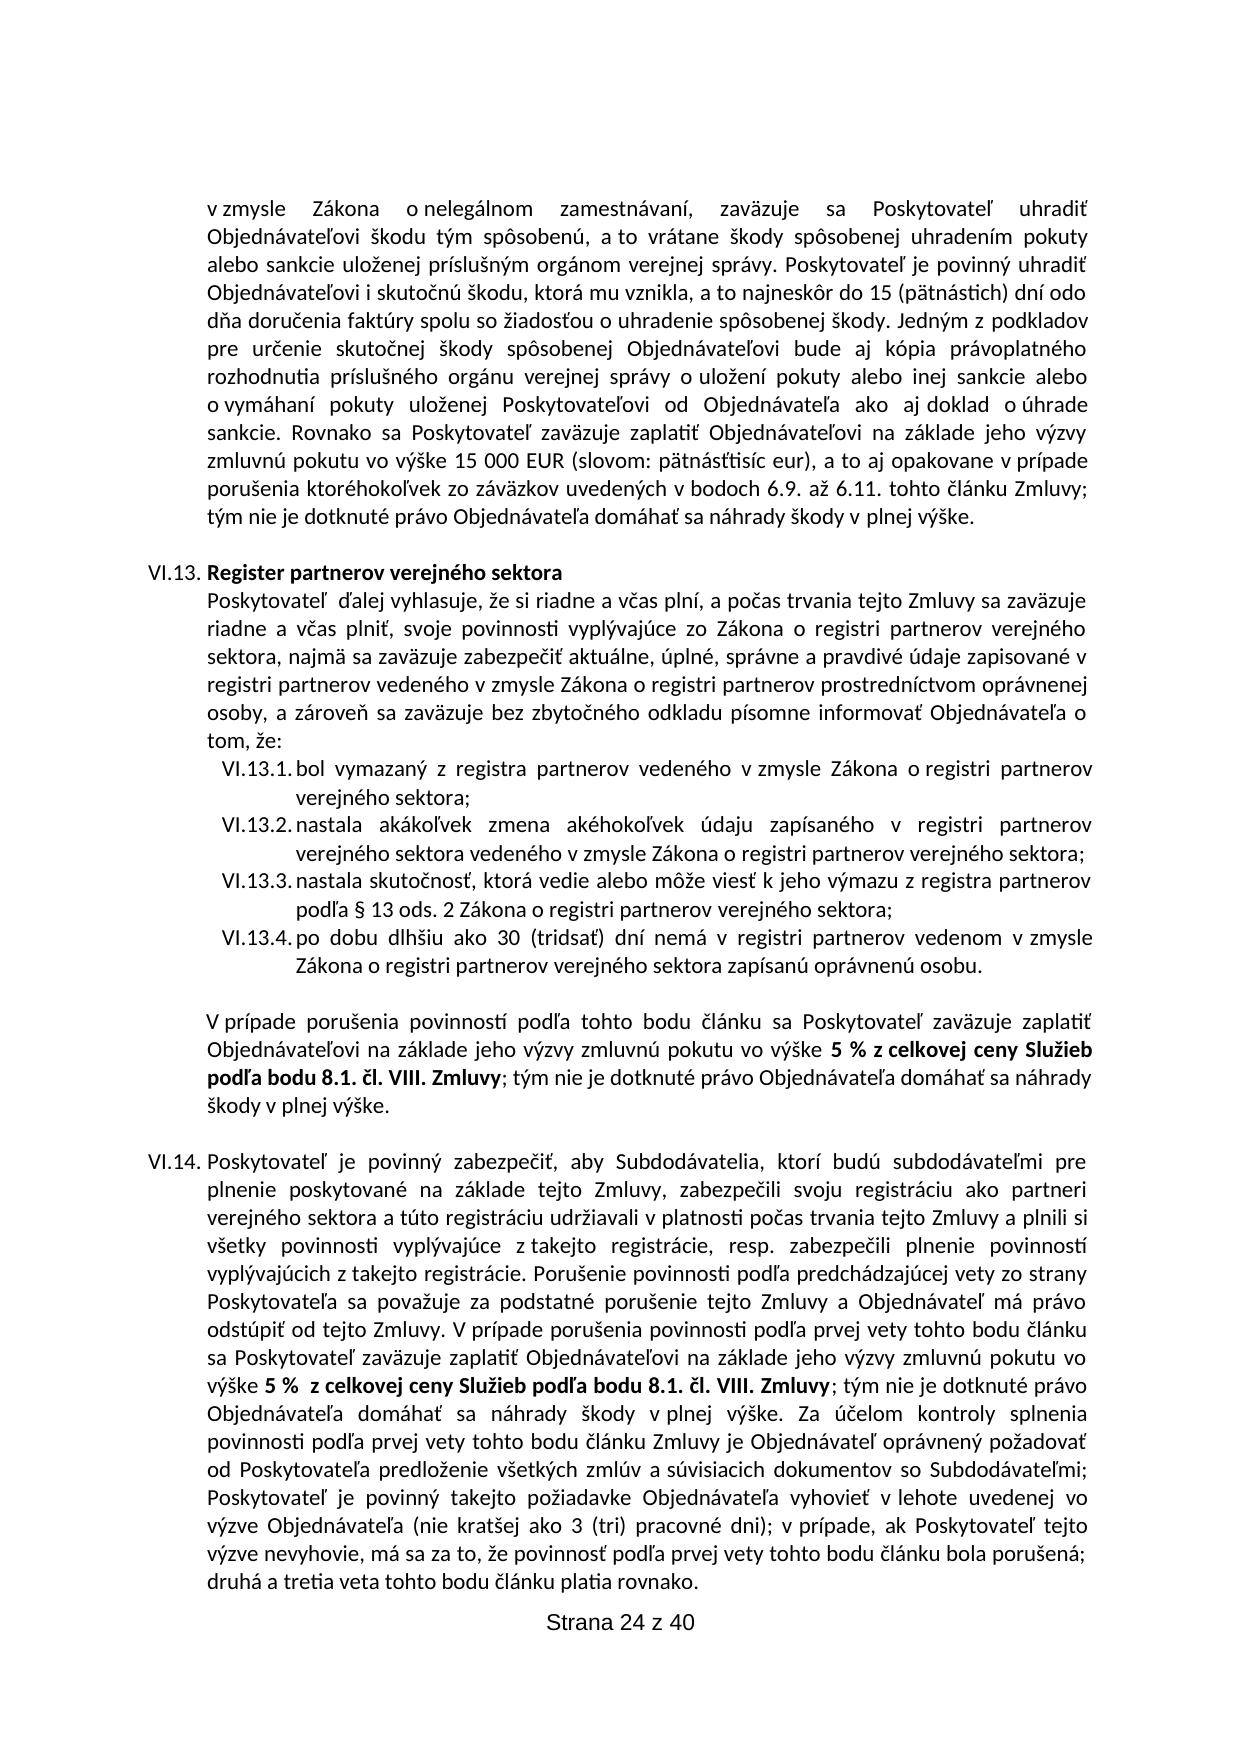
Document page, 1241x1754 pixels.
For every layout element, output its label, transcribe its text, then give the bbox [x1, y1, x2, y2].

list nastala skutočnosť, ktorá vedie alebo môže viesť k jeho výmazu z registra partnerov podľa § 13 ods. 2 Zákona o registri partnerov verejného sektora; [222, 867, 1093, 923]
list Register partnerov verejného sektora [148, 558, 1088, 586]
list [148, 194, 1088, 530]
list po dobu dlhšiu ako 30 (tridsať) dní nemá v registri partnerov vedenom v zmysle Zákona o registri partnerov verejného sektora zapísanú oprávnenú osobu. [222, 923, 1093, 979]
text V prípade porušenia povinností podľa tohto bodu článku sa Poskytovateľ zaväzuje zaplatiť Objednávateľovi na základe jeho výzvy zmluvnú pokutu vo výške 5 % z celkovej ceny Služieb podľa bodu 8.1. čl. VIII. Zmluvy; tým nie je dotknuté právo Objednávateľa domáhať sa náhrady škody v plnej výške. [206, 1007, 1093, 1119]
list nastala akákoľvek zmena akéhokoľvek údaju zapísaného v registri partnerov verejného sektora vedeného v zmysle Zákona o registri partnerov verejného sektora; [222, 811, 1093, 867]
list Poskytovateľ je povinný zabezpečiť, aby Subdodávatelia, ktorí budú subdodávateľmi pre plnenie poskytované na základe tejto Zmluvy, zabezpečili svoju registráciu ako partneri verejného sektora a túto registráciu udržiavali v platnosti počas trvania tejto Zmluvy a plnili si všetky povinnosti vyplývajúce z takejto registrácie, resp. zabezpečili plnenie povinností vyplývajúcich z takejto registrácie. Porušenie povinnosti podľa predchádzajúcej vety zo strany Poskytovateľa sa považuje za podstatné porušenie tejto Zmluvy a Objednávateľ má právo odstúpiť od tejto Zmluvy. V prípade porušenia povinnosti podľa prvej vety tohto bodu článku sa Poskytovateľ zaväzuje zaplatiť Objednávateľovi na základe jeho výzvy zmluvnú pokutu vo výške 5 % z celkovej ceny Služieb podľa bodu 8.1. čl. VIII. Zmluvy; tým nie je dotknuté právo Objednávateľa domáhať sa náhrady škody v plnej výške. Za účelom kontroly splnenia povinnosti podľa prvej vety tohto bodu článku Zmluvy je Objednávateľ oprávnený požadovať od Poskytovateľa predloženie všetkých zmlúv a súvisiacich dokumentov so Subdodávateľmi; Poskytovateľ je povinný takejto požiadavke Objednávateľa vyhovieť v lehote uvedenej vo výzve Objednávateľa (nie kratšej ako 3 (tri) pracovné dni); v prípade, ak Poskytovateľ tejto výzve nevyhovie, má sa za to, že povinnosť podľa prvej vety tohto bodu článku bola porušená; druhá a tretia veta tohto bodu článku platia rovnako. [148, 1147, 1088, 1595]
list bol vymazaný z registra partnerov vedeného v zmysle Zákona o registri partnerov verejného sektora; [222, 754, 1093, 811]
list Poskytovateľ ďalej vyhlasuje, že si riadne a včas plní, a počas trvania tejto Zmluvy sa zaväzuje riadne a včas plniť, svoje povinnosti vyplývajúce zo Zákona o registri partnerov verejného sektora, najmä sa zaväzuje zabezpečiť aktuálne, úplné, správne a pravdivé údaje zapisované v registri partnerov vedeného v zmysle Zákona o registri partnerov prostredníctvom oprávnenej osoby, a zároveň sa zaväzuje bez zbytočného odkladu písomne informovať Objednávateľa o tom, že: [207, 586, 1088, 754]
